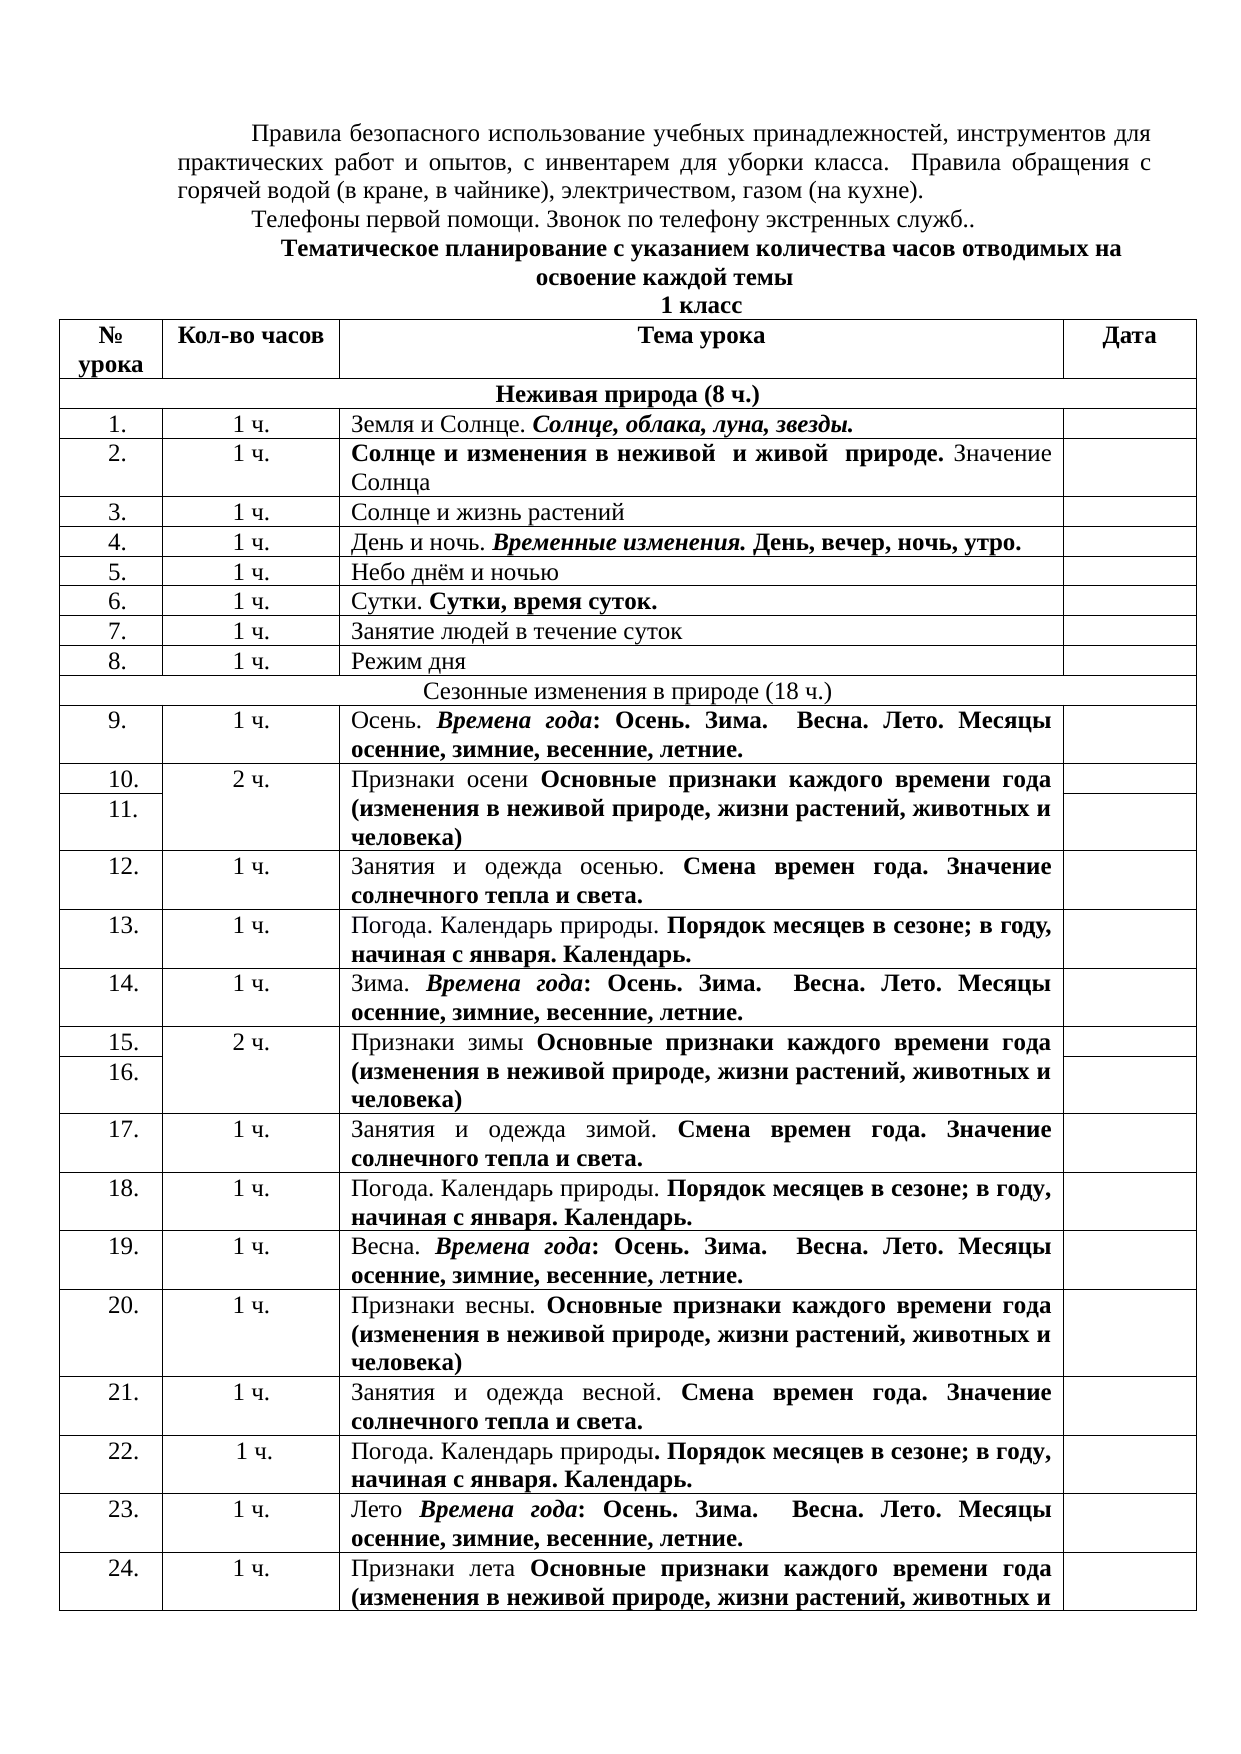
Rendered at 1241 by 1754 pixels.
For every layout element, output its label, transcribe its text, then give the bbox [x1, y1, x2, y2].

table_cell [1064, 439, 1196, 496]
table_cell [1064, 969, 1196, 1026]
table_cell Погода. Календарь природы. Порядок месяцев в сезоне; в году, начиная с января. Календарь. [340, 910, 1063, 967]
table_cell Занятия и одежда осенью. Смена времен года. Значение солнечного тепла и света. [340, 851, 1063, 909]
table_cell [60, 1114, 162, 1172]
table_cell [60, 616, 162, 645]
table_cell [1064, 1290, 1196, 1376]
table_cell Признаки весны. Основные признаки каждого времени года (изменения в неживой природе, жизни растений, животных и человека) [340, 1290, 1063, 1376]
table_cell [60, 586, 162, 615]
table_cell [1064, 1231, 1196, 1289]
text Тематическое планирование с указанием количества часов отводимых на освоение каждой темы [177, 233, 1152, 291]
table_cell 1 ч. [163, 439, 339, 496]
table_cell [60, 969, 162, 1026]
table_cell [60, 910, 162, 967]
table_cell 1 ч. [163, 557, 339, 585]
table_cell Осень. Времена года: Осень. Зима. Весна. Лето. Месяцы осенние, зимние, весенние, летние. [340, 706, 1063, 763]
table_cell [1064, 527, 1196, 556]
table_cell Солнце и изменения в неживой и живой природе. Значение Солнца [340, 439, 1063, 496]
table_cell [340, 1553, 1063, 1610]
table_cell [60, 439, 162, 496]
table_cell [60, 1377, 162, 1435]
table_cell 1 ч. [163, 1553, 339, 1610]
text Телефоны первой помощи. Звонок по телефону экстренных служб.. [177, 204, 1152, 233]
table_cell Погода. Календарь природы. Порядок месяцев в сезоне; в году, начиная с января. Календарь. [340, 1436, 1063, 1493]
table_cell [60, 527, 162, 556]
table_cell [60, 1057, 162, 1113]
table_cell Солнце и жизнь растений [340, 497, 1063, 526]
table_cell Сутки. Сутки, время суток. [340, 586, 1063, 615]
table_cell 1 ч. [163, 527, 339, 556]
table_cell Небо днём и ночью [340, 557, 1063, 585]
table_cell [1064, 497, 1196, 526]
table_cell Признаки осени Основные признаки каждого времени года (изменения в неживой природе, жизни растений, животных и человека) [340, 764, 1063, 850]
table_header Кол-во часов [163, 320, 339, 378]
table_cell Лето Времена года: Осень. Зима. Весна. Лето. Месяцы осенние, зимние, весенние, летние. [340, 1494, 1063, 1552]
table_header Дата [1064, 320, 1196, 378]
table_cell [1064, 706, 1196, 763]
table_cell Земля и Солнце. Солнце, облака, луна, звезды. [340, 409, 1063, 437]
table_cell [1064, 1114, 1196, 1172]
table_cell 1 ч. [163, 706, 339, 763]
table_cell [60, 1027, 162, 1056]
table_cell [1064, 910, 1196, 967]
table_cell [60, 497, 162, 526]
text Правила безопасного использование учебных принадлежностей, инструментов для практических работ и опытов, с инвентарем для уборки класса. Правила обращения с горячей водой (в кране, в чайнике), электричеством, газом (на кухне). [177, 118, 1152, 204]
table_cell 1 ч. [163, 1231, 339, 1289]
table_cell [60, 764, 162, 793]
table_cell 1 ч. [163, 1494, 339, 1552]
table_cell 1 ч. [163, 851, 339, 909]
table_cell [1064, 1494, 1196, 1552]
table_cell [60, 409, 162, 437]
table_cell Занятие людей в течение суток [340, 616, 1063, 645]
table_cell [60, 851, 162, 909]
table_cell Погода. Календарь природы. Порядок месяцев в сезоне; в году, начиная с января. Календарь. [340, 1173, 1063, 1230]
table_cell 1 ч. [163, 1173, 339, 1230]
table_cell 1 ч. [163, 1377, 339, 1435]
table_cell 1 ч. [163, 910, 339, 967]
table_cell [60, 1436, 162, 1493]
table_cell [1064, 1377, 1196, 1435]
table_cell [60, 1173, 162, 1230]
table_cell [60, 1231, 162, 1289]
table_header Тема урока [340, 320, 1063, 378]
table_cell Неживая природа (8 ч.) [60, 379, 1196, 408]
table_cell [1064, 1057, 1196, 1113]
table_cell 2 ч. [163, 1027, 339, 1113]
text 1 класс [177, 291, 1152, 319]
table_cell [1064, 616, 1196, 645]
table_cell [60, 646, 162, 675]
table_cell 1 ч. [163, 497, 339, 526]
table_cell Зима. Времена года: Осень. Зима. Весна. Лето. Месяцы осенние, зимние, весенние, летние. [340, 969, 1063, 1026]
table_cell [1064, 1436, 1196, 1493]
table_cell [1064, 646, 1196, 675]
table_cell 1 ч. [163, 616, 339, 645]
table_cell [60, 557, 162, 585]
table_cell [1064, 1173, 1196, 1230]
table_cell [1064, 557, 1196, 585]
table_cell [1064, 794, 1196, 850]
table_cell 1 ч. [163, 646, 339, 675]
table_cell Занятия и одежда зимой. Смена времен года. Значение солнечного тепла и света. [340, 1114, 1063, 1172]
table_cell 1 ч. [163, 586, 339, 615]
table_cell 1 ч. [163, 1114, 339, 1172]
table_cell Сезонные изменения в природе (18 ч.) [60, 676, 1196, 704]
table_cell [60, 1290, 162, 1376]
table_cell 2 ч. [163, 764, 339, 850]
table_cell Весна. Времена года: Осень. Зима. Весна. Лето. Месяцы осенние, зимние, весенние, летние. [340, 1231, 1063, 1289]
table_cell 1 ч. [163, 969, 339, 1026]
table_cell Признаки зимы Основные признаки каждого времени года (изменения в неживой природе, жизни растений, животных и человека) [340, 1027, 1063, 1113]
table_cell [1064, 1027, 1196, 1056]
table_cell [1064, 851, 1196, 909]
table_cell [1064, 764, 1196, 793]
table_cell 1 ч. [163, 1436, 339, 1493]
table_cell [1064, 1553, 1196, 1610]
table_cell День и ночь. Временные изменения. День, вечер, ночь, утро. [340, 527, 1063, 556]
table_cell [60, 1494, 162, 1552]
table_cell [1064, 586, 1196, 615]
table_cell Занятия и одежда весной. Смена времен года. Значение солнечного тепла и света. [340, 1377, 1063, 1435]
table_cell 1 ч. [163, 1290, 339, 1376]
table_cell [1064, 409, 1196, 437]
table_cell [60, 794, 162, 850]
table_cell [60, 1553, 162, 1610]
table_cell [60, 706, 162, 763]
table_header № урока [60, 320, 162, 378]
table_cell 1 ч. [163, 409, 339, 437]
table_cell Режим дня [340, 646, 1063, 675]
